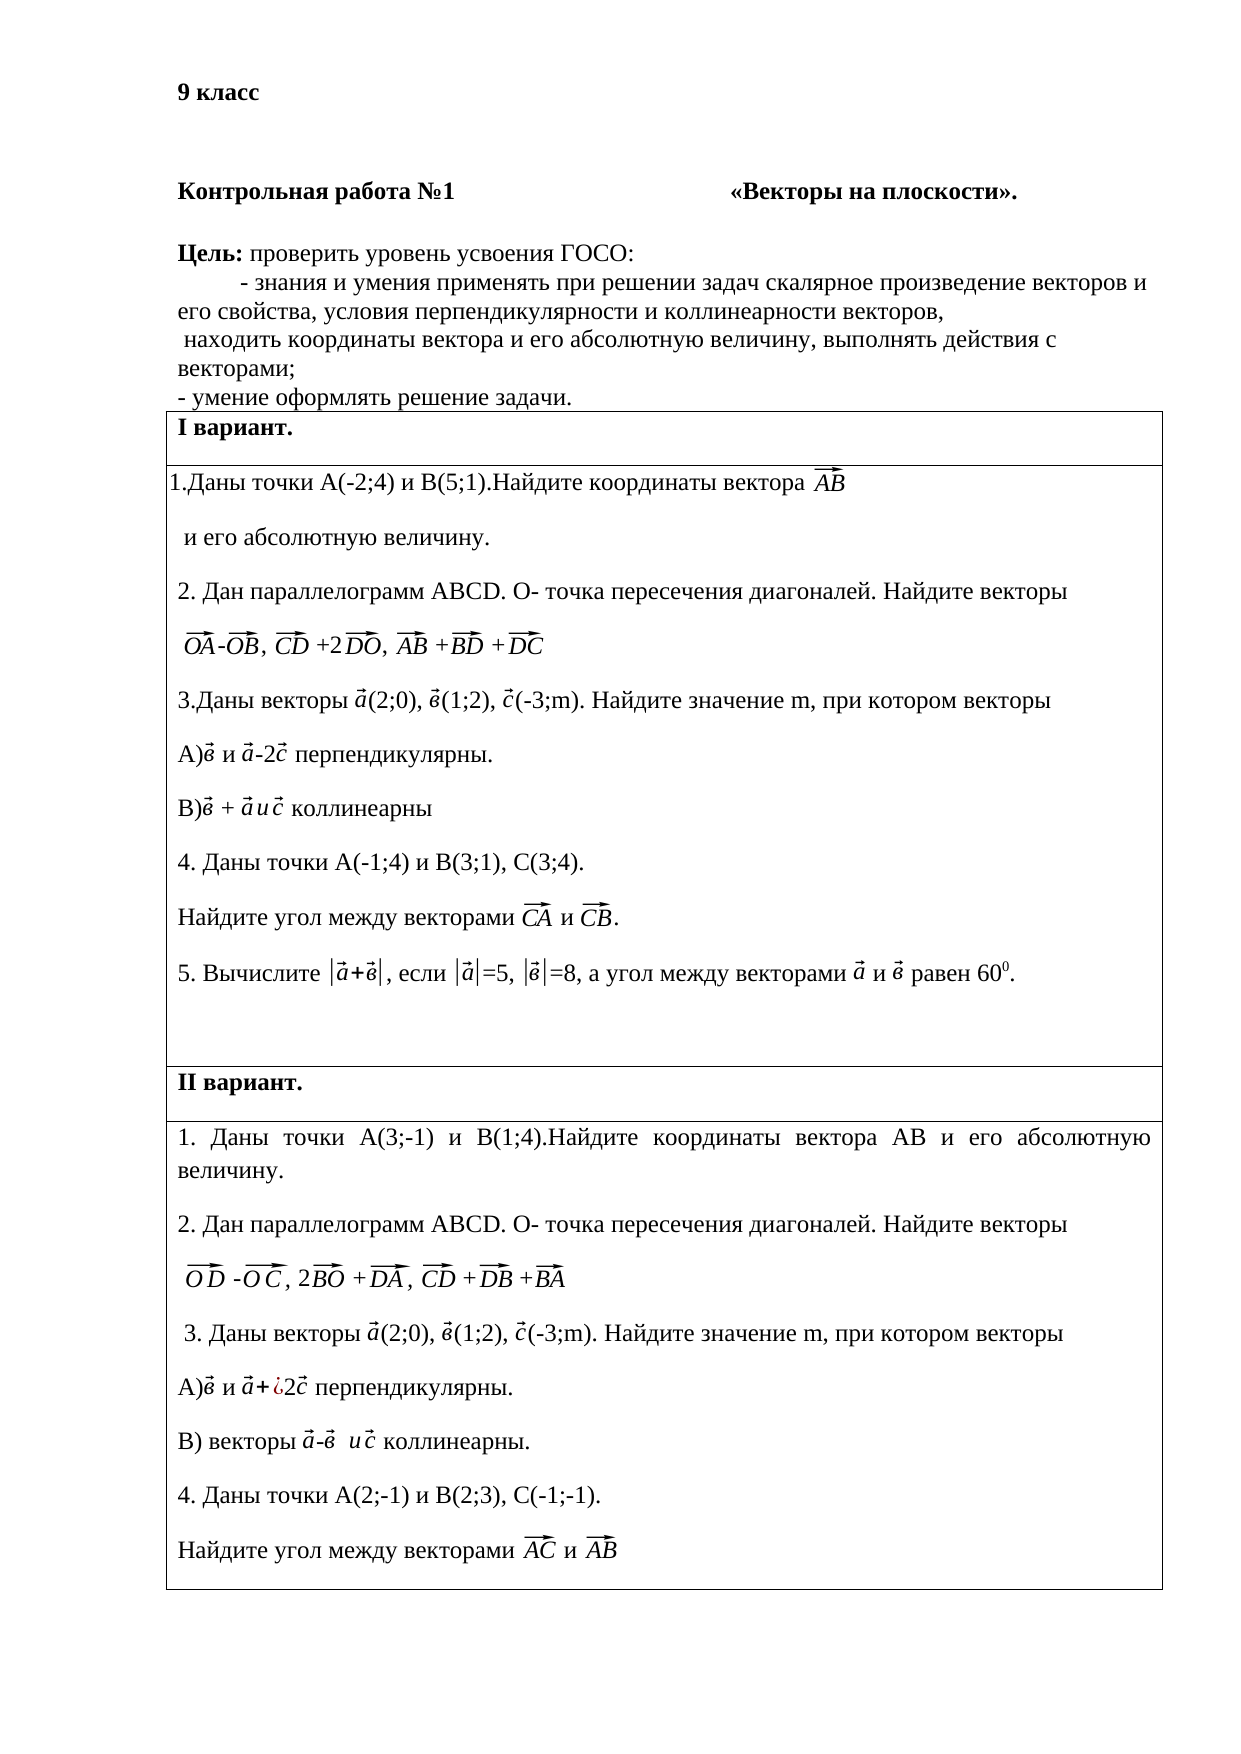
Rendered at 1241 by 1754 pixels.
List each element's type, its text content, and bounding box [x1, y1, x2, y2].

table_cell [167, 1122, 1162, 1589]
text Цель: проверить уровень усвоения ГОСО: [177, 238, 1152, 267]
table_header I вариант. [167, 412, 1162, 465]
text - знания и умения применять при решении задач скалярное произведение векторов и его свойства, условия перпендикулярности и коллинеарности векторов, [177, 267, 1152, 324]
text - умение оформлять решение задачи. [177, 382, 1152, 411]
text Контрольная работа №1 «Векторы на плоскости». [177, 176, 1152, 205]
table_cell II вариант. [167, 1067, 1162, 1121]
text 9 класс [177, 77, 1152, 106]
text находить координаты вектора и его абсолютную величину, выполнять действия с векторами; [177, 324, 1152, 382]
table_cell 1.Даны точки А(-2;4) и В(5;1).Найдите координаты вектора и его абсолютную величину. 2. Дан параллелограмм АВСD. О- точка пересечения диагоналей. Найдите векторы -, +2, + + 3.Даны векторы (2;0), (1;2), (-3;m). Найдите значение m, при котором векторы А) и -2 перпендикулярны. В) + коллинеарны 4. Даны точки А(-1;4) и В(3;1), С(3;4). Найдите угол между векторами и . 5. Вычислите , если =5, =8, а угол между векторами и равен 600. [167, 466, 1162, 1066]
